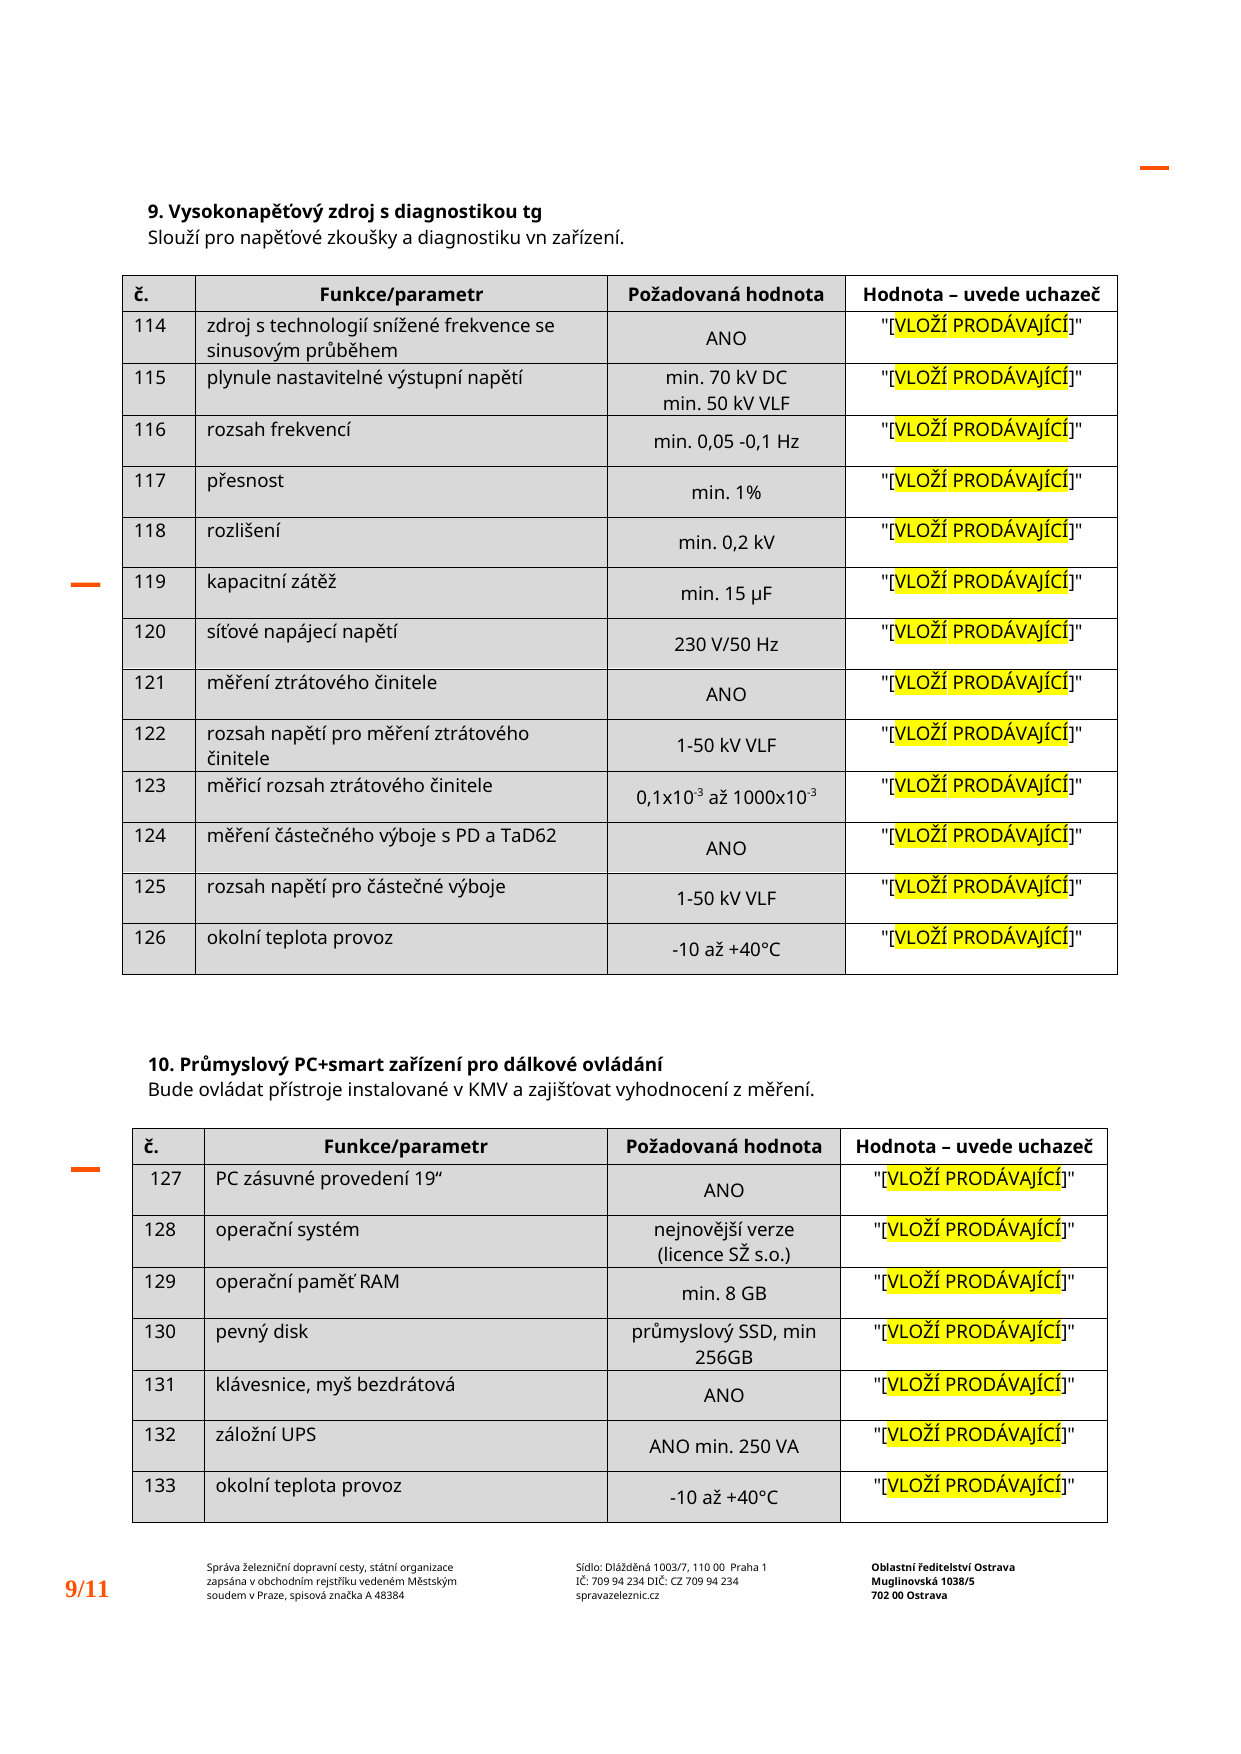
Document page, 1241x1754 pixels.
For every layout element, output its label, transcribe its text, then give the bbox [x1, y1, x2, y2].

table_cell "[VLOŽÍ PRODÁVAJÍCÍ]" [846, 823, 1117, 872]
table_cell [123, 312, 195, 363]
table_cell ANO [608, 670, 845, 719]
table_cell "[VLOŽÍ PRODÁVAJÍCÍ]" [846, 670, 1117, 719]
table_cell měření částečného výboje s PD a TaD62 [196, 823, 607, 872]
table_cell přesnost [196, 467, 607, 517]
table_header Požadovaná hodnota [608, 1129, 840, 1164]
table_cell "[VLOŽÍ PRODÁVAJÍCÍ]" [841, 1268, 1107, 1318]
table_cell "[VLOŽÍ PRODÁVAJÍCÍ]" [846, 924, 1117, 974]
table_cell [123, 568, 195, 618]
table_cell průmyslový SSD, min 256GB [608, 1319, 840, 1370]
table_cell min. 15 μF [608, 568, 845, 618]
table_cell "[VLOŽÍ PRODÁVAJÍCÍ]" [841, 1165, 1107, 1215]
table_cell ANO [608, 823, 845, 872]
table_cell min. 0,2 kV [608, 518, 845, 567]
table_cell "[VLOŽÍ PRODÁVAJÍCÍ]" [846, 518, 1117, 567]
table_cell PC zásuvné provedení 19“ [205, 1165, 607, 1215]
table_cell [123, 518, 195, 567]
table_cell "[VLOŽÍ PRODÁVAJÍCÍ]" [846, 364, 1117, 415]
table_cell pevný disk [205, 1319, 607, 1370]
table_cell měřicí rozsah ztrátového činitele [196, 772, 607, 822]
table_cell 230 V/50 Hz [608, 619, 845, 668]
table_cell rozlišení [196, 518, 607, 567]
table_cell [123, 364, 195, 415]
table_cell min. 0,05 -0,1 Hz [608, 416, 845, 466]
table_cell plynule nastavitelné výstupní napětí [196, 364, 607, 415]
text Bude ovládat přístroje instalované v KMV a zajišťovat vyhodnocení z měření. [148, 1077, 1093, 1102]
table_cell [123, 924, 195, 974]
table_cell ANO [608, 1165, 840, 1215]
table_cell "[VLOŽÍ PRODÁVAJÍCÍ]" [846, 568, 1117, 618]
text Slouží pro napěťové zkoušky a diagnostiku vn zařízení. [148, 224, 1093, 250]
table_cell 1-50 kV VLF [608, 874, 845, 923]
table_cell "[VLOŽÍ PRODÁVAJÍCÍ]" [846, 467, 1117, 517]
table_cell síťové napájecí napětí [196, 619, 607, 668]
table_cell operační systém [205, 1216, 607, 1267]
table_cell ANO [608, 1371, 840, 1420]
table_cell [123, 772, 195, 822]
table_cell [123, 823, 195, 872]
table_cell okolní teplota provoz [196, 924, 607, 974]
text 10. Průmyslový PC+smart zařízení pro dálkové ovládání [148, 1051, 1093, 1077]
table_header č. [123, 276, 195, 311]
table_cell "[VLOŽÍ PRODÁVAJÍCÍ]" [841, 1421, 1107, 1471]
table_cell "[VLOŽÍ PRODÁVAJÍCÍ]" [846, 772, 1117, 822]
table_cell min. 70 kV DC min. 50 kV VLF [608, 364, 845, 415]
table_cell rozsah napětí pro měření ztrátového činitele [196, 720, 607, 771]
table_cell [133, 1216, 204, 1267]
table_cell rozsah napětí pro částečné výboje [196, 874, 607, 923]
table_cell [123, 619, 195, 668]
table_header č. [133, 1129, 204, 1164]
table_header Funkce/parametr [205, 1129, 607, 1164]
table_cell zdroj s technologií snížené frekvence se sinusovým průběhem [196, 312, 607, 363]
table_cell [133, 1165, 204, 1215]
table_cell nejnovější verze (licence SŽ s.o.) [608, 1216, 840, 1267]
table_cell "[VLOŽÍ PRODÁVAJÍCÍ]" [846, 874, 1117, 923]
table_header Hodnota – uvede uchazeč [846, 276, 1117, 311]
table_cell [123, 874, 195, 923]
table_cell měření ztrátového činitele [196, 670, 607, 719]
table_cell min. 8 GB [608, 1268, 840, 1318]
table_cell [133, 1472, 204, 1522]
text 9. Vysokonapěťový zdroj s diagnostikou tg [148, 199, 1093, 224]
table_cell ANO [608, 312, 845, 363]
table_cell -10 až +40°C [608, 1472, 840, 1522]
table_header Hodnota – uvede uchazeč [841, 1129, 1107, 1164]
table_cell [123, 416, 195, 466]
table_cell operační paměť RAM [205, 1268, 607, 1318]
table_cell "[VLOŽÍ PRODÁVAJÍCÍ]" [841, 1371, 1107, 1420]
table_cell 0,1x10-3 až 1000x10-3 [608, 772, 845, 822]
table_header Funkce/parametr [196, 276, 607, 311]
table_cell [841, 1472, 1107, 1522]
table_cell [133, 1371, 204, 1420]
table_cell "[VLOŽÍ PRODÁVAJÍCÍ]" [841, 1216, 1107, 1267]
table_cell [123, 720, 195, 771]
table_cell okolní teplota provoz [205, 1472, 607, 1522]
table_cell [133, 1319, 204, 1370]
table_cell "[VLOŽÍ PRODÁVAJÍCÍ]" [846, 416, 1117, 466]
table_cell [123, 467, 195, 517]
table_cell "[VLOŽÍ PRODÁVAJÍCÍ]" [846, 312, 1117, 363]
table_cell [133, 1268, 204, 1318]
table_cell [123, 670, 195, 719]
table_cell 1-50 kV VLF [608, 720, 845, 771]
table_cell "[VLOŽÍ PRODÁVAJÍCÍ]" [841, 1319, 1107, 1370]
table_cell kapacitní zátěž [196, 568, 607, 618]
table_cell min. 1% [608, 467, 845, 517]
table_cell [133, 1421, 204, 1471]
table_cell klávesnice, myš bezdrátová [205, 1371, 607, 1420]
table_cell záložní UPS [205, 1421, 607, 1471]
table_cell ANO min. 250 VA [608, 1421, 840, 1471]
table_cell "[VLOŽÍ PRODÁVAJÍCÍ]" [846, 619, 1117, 668]
table_header Požadovaná hodnota [608, 276, 845, 311]
table_cell -10 až +40°C [608, 924, 845, 974]
table_cell "[VLOŽÍ PRODÁVAJÍCÍ]" [846, 720, 1117, 771]
table_cell rozsah frekvencí [196, 416, 607, 466]
